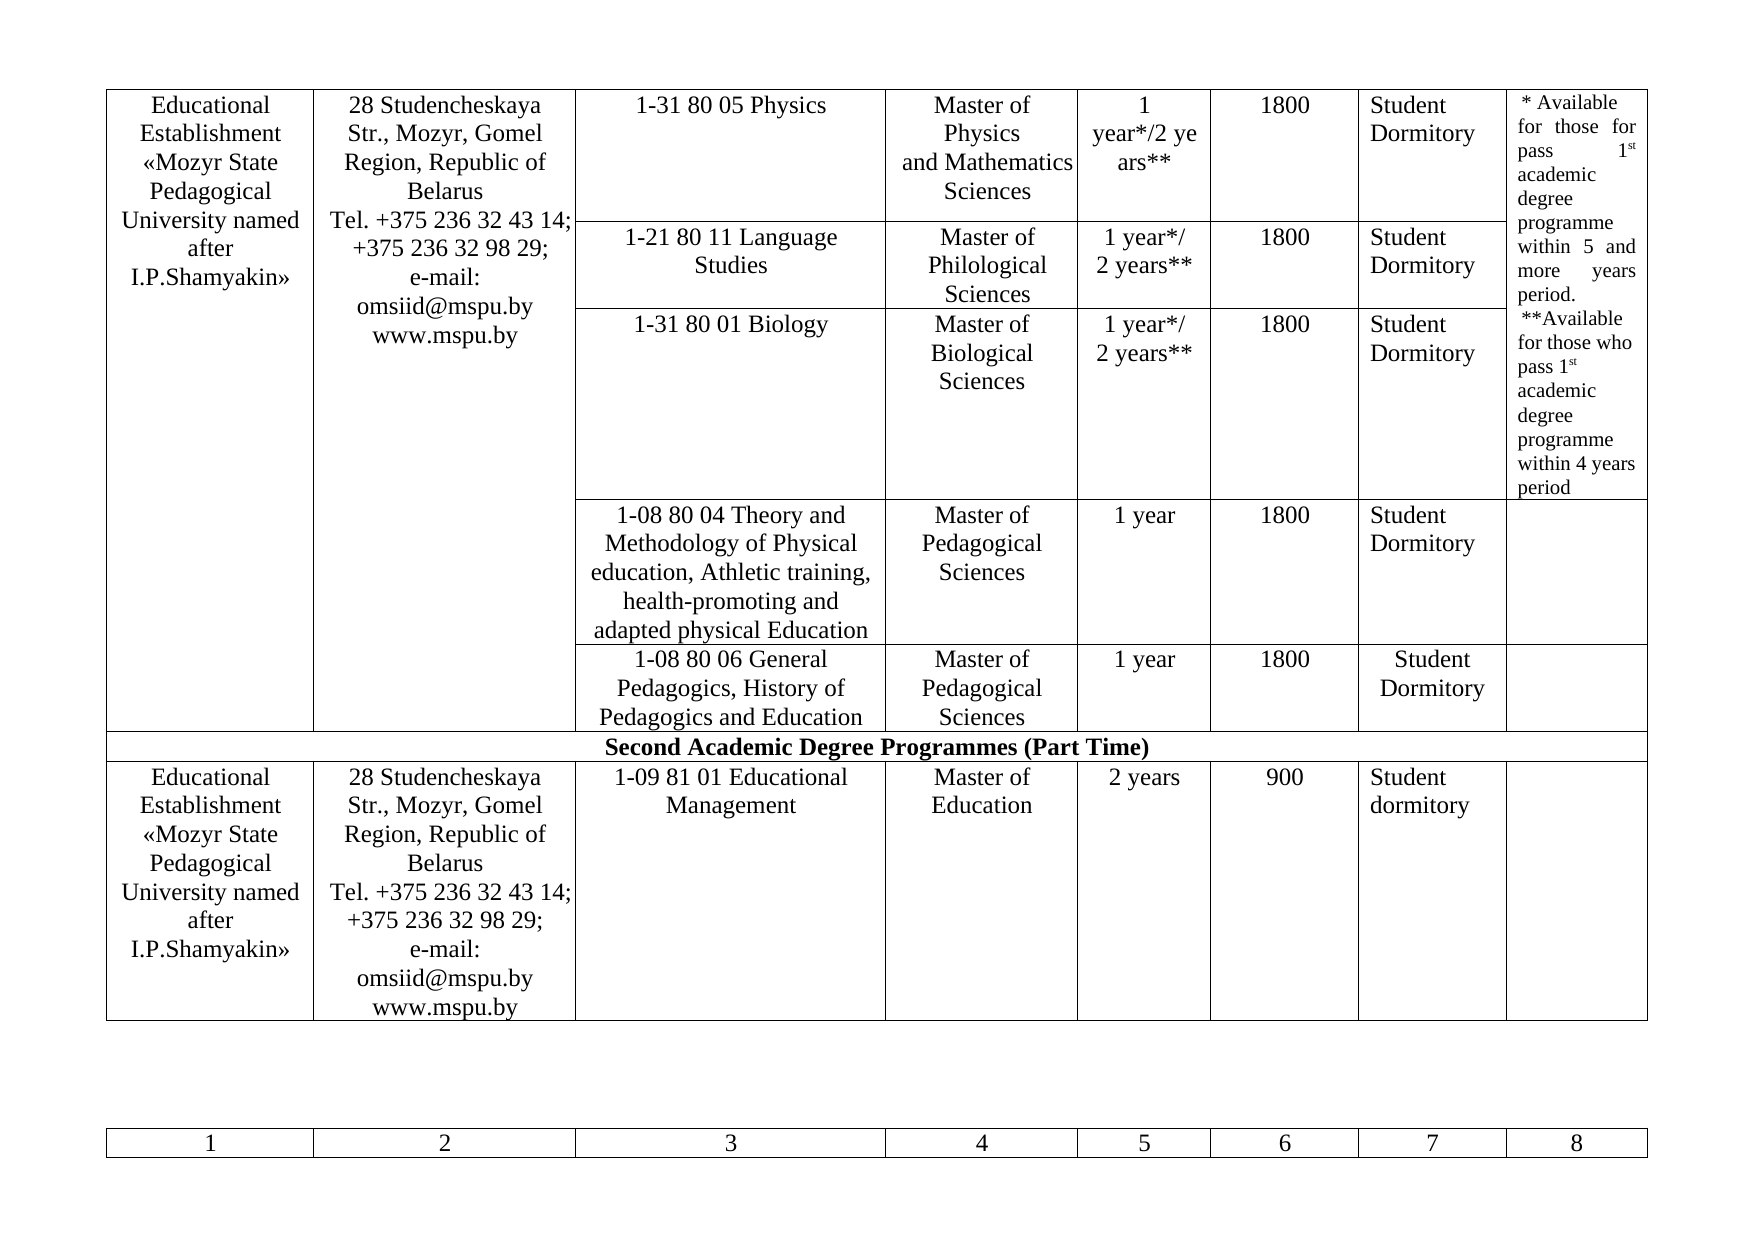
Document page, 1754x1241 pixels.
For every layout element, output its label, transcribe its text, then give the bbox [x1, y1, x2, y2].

table_cell Master of Education [886, 762, 1077, 1020]
table_cell Master of Physics and Mathematics Sciences [886, 90, 1077, 221]
table_cell 1-21 80 11 Language Studies [576, 222, 885, 308]
table_cell Student Dormitory [1359, 500, 1506, 643]
table_header 3 [576, 1129, 885, 1157]
table_cell [1507, 645, 1647, 731]
table_cell Master of Philological Sciences [886, 222, 1077, 308]
table_cell 1-08 80 04 Theory and Methodology of Physical education, Athletic training, health-promoting and adapted physical Education [576, 500, 885, 643]
table_cell Master of Pedagogical Sciences [886, 645, 1077, 731]
table_cell 1 year [1078, 645, 1210, 731]
table_cell 1 year*/ 2 years** [1078, 309, 1210, 499]
table_cell 1-31 80 01 Biology [576, 309, 885, 499]
table_cell [1507, 500, 1647, 643]
table_cell 1800 [1211, 645, 1358, 731]
table_cell 1800 [1211, 90, 1358, 221]
table_cell 1 year*/ 2 years** [1078, 222, 1210, 308]
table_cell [107, 762, 313, 1020]
table_header 6 [1211, 1129, 1358, 1157]
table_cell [107, 90, 313, 731]
table_header 5 [1078, 1129, 1210, 1157]
table_cell 1 year [1078, 500, 1210, 643]
table_header 2 [314, 1129, 575, 1157]
table_header 8 [1507, 1129, 1647, 1157]
table_cell Master of Pedagogical Sciences [886, 500, 1077, 643]
table_cell Student Dormitory [1359, 309, 1506, 499]
table_cell 1 year*/2 years** [1078, 90, 1210, 221]
table_cell Student dormitory [1359, 762, 1506, 1020]
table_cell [314, 762, 575, 1020]
table_cell Master of Biological Sciences [886, 309, 1077, 499]
table_header 4 [886, 1129, 1077, 1157]
table_header 7 [1359, 1129, 1506, 1157]
table_cell Student Dormitory [1359, 645, 1506, 731]
table_cell Student Dormitory [1359, 90, 1506, 221]
table_cell 1800 [1211, 222, 1358, 308]
table_cell 2 years [1078, 762, 1210, 1020]
table_cell 1800 [1211, 500, 1358, 643]
table_header 1 [107, 1129, 313, 1157]
table_cell * Available for those for pass 1st academic degree programme within 5 and more years period. **Available for those who pass 1st academic degree programme within 4 years period [1507, 90, 1647, 499]
table_cell Second Academic Degree Programmes (Part Time) [107, 732, 1647, 761]
table_cell 1-09 81 01 Educational Management [576, 762, 885, 1020]
table_cell Student Dormitory [1359, 222, 1506, 308]
table_cell 1-31 80 05 Physics [576, 90, 885, 221]
table_cell [1507, 762, 1647, 1020]
table_cell 1800 [1211, 309, 1358, 499]
table_cell 900 [1211, 762, 1358, 1020]
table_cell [314, 90, 575, 731]
table_cell 1-08 80 06 General Pedagogics, History of Pedagogics and Education [576, 645, 885, 731]
